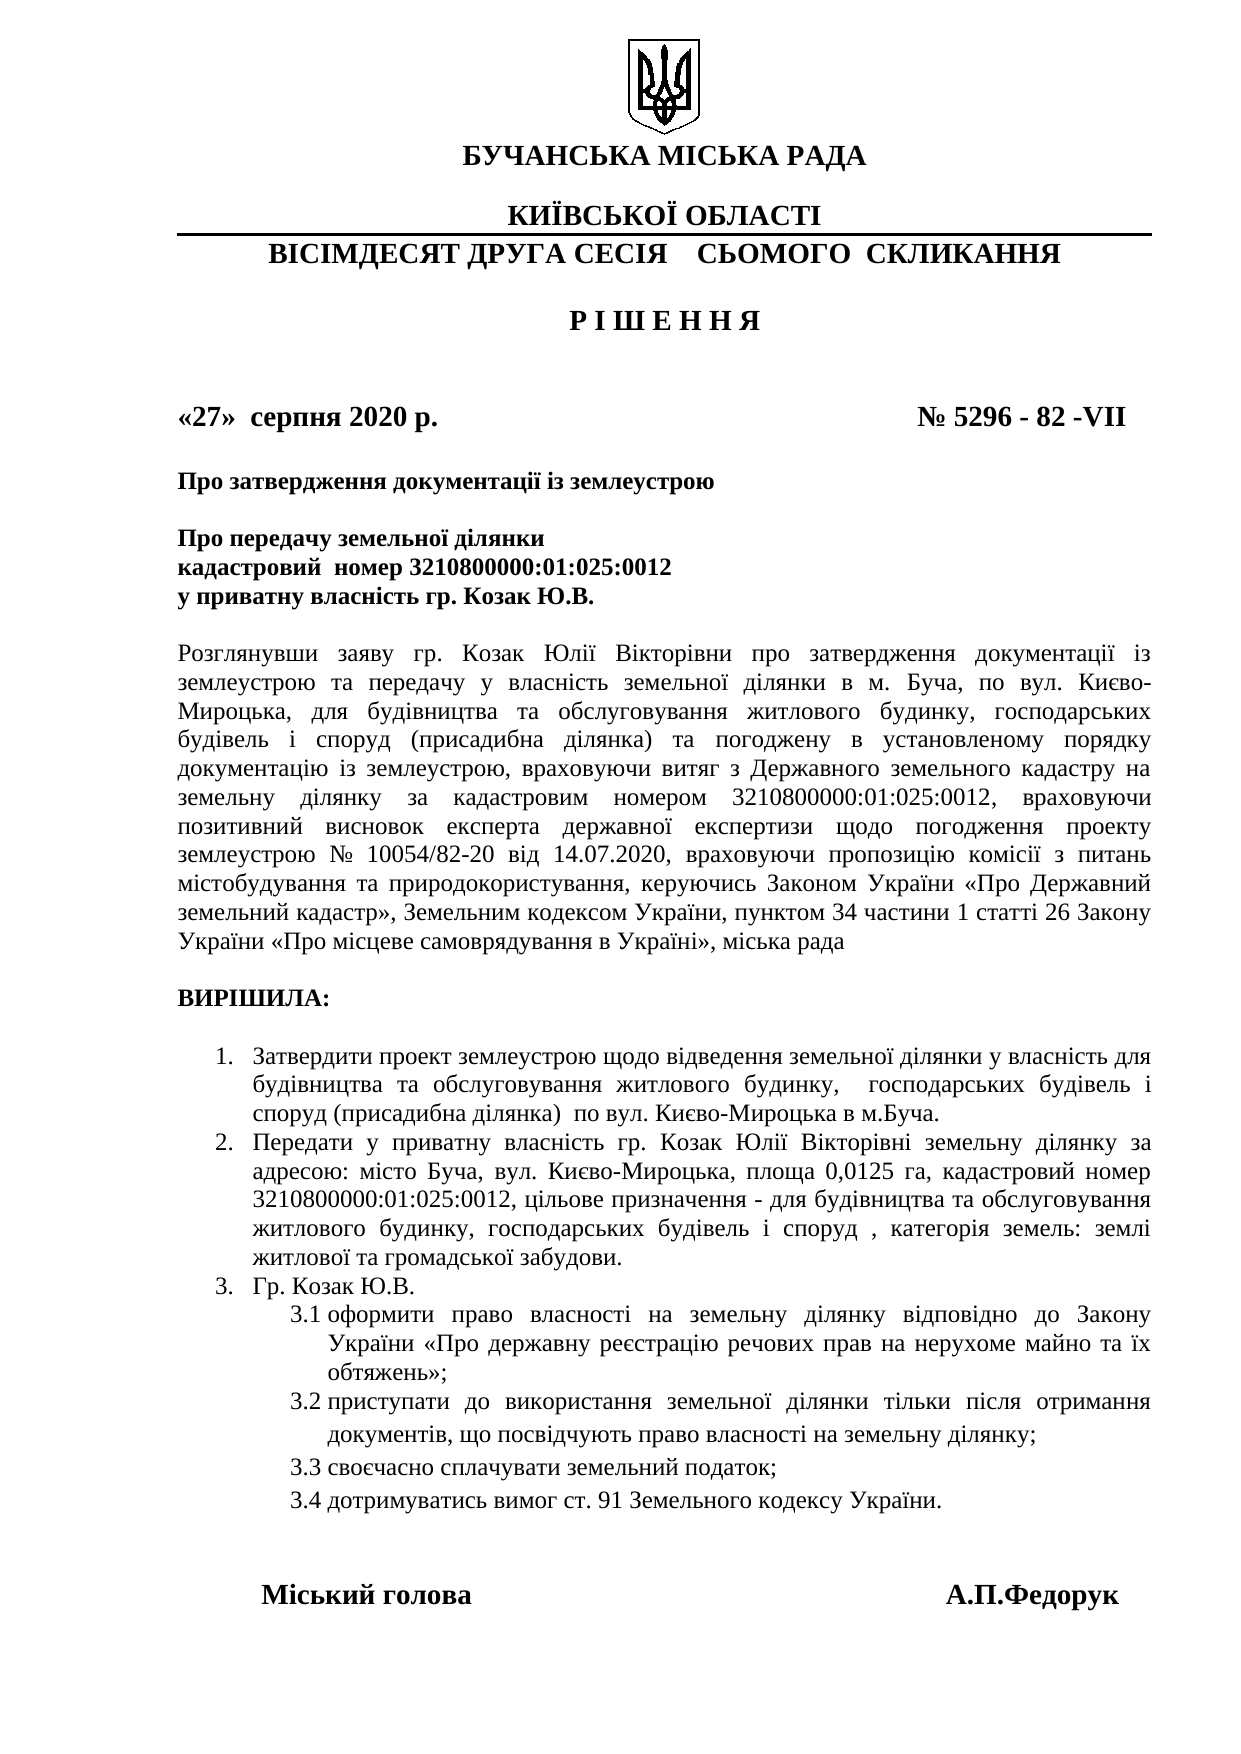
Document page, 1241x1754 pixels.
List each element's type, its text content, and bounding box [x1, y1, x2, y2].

list Затвердити проект землеустрою щодо відведення земельної ділянки у власність для будівництва та обслуговування житлового будинку, господарських будівель і споруд (присадибна ділянка) по вул. Києво-Мироцька в м.Буча. [215, 1041, 1152, 1127]
text КИЇВСЬКОЇ ОБЛАСТІ [177, 198, 1152, 233]
text у приватну власність гр. Козак Ю.В. [177, 581, 1152, 609]
list Передати у приватну власність гр. Козак Юлії Вікторівні земельну ділянку за адресою: місто Буча, вул. Києво-Мироцька, площа 0,0125 га, кадастровий номер 3210800000:01:025:0012, цільове призначення - для будівництва та обслуговування житлового будинку, господарських будівель і споруд , категорія земель: землі житлової та громадської забудови. [215, 1127, 1152, 1271]
text Розглянувши заяву гр. Козак Юлії Вікторівни про затвердження документації із землеустрою та передачу у власність земельної ділянки в м. Буча, по вул. Києво-Мироцька, для будівництва та обслуговування житлового будинку, господарських будівель і споруд (присадибна ділянка) та погоджену в установленому порядку документацію із землеустрою, враховуючи витяг з Державного земельного кадастру на земельну ділянку за кадастровим номером 3210800000:01:025:0012, враховуючи позитивний висновок експерта державної експертизи щодо погодження проекту землеустрою № 10054/82-20 від 14.07.2020, враховуючи пропозицію комісії з питань містобудування та природокористування, керуючись Законом України «Про Державний земельний кадастр», Земельним кодексом України, пунктом 34 частини 1 статті 26 Закону України «Про місцеве самоврядування в Україні», міська рада [177, 638, 1152, 954]
list Гр. Козак Ю.В. [215, 1271, 1152, 1299]
text ВИРІШИЛА: [177, 983, 1152, 1012]
list своєчасно сплачувати земельний податок; [290, 1452, 1152, 1481]
text Про передачу земельної ділянки [177, 523, 1152, 552]
text кадастровий номер 3210800000:01:025:0012 [177, 552, 1152, 581]
list приступати до використання земельної ділянки тільки після отримання документів, що посвідчують право власності на земельну ділянку; [290, 1386, 1152, 1448]
text БУЧАНСЬКА МІСЬКА РАДА [177, 138, 1152, 172]
text Міський голова А.П.Федорук [177, 1577, 1152, 1611]
text Про затвердження документації із землеустрою [177, 466, 1152, 494]
text «27» серпня 2020 р. № 5296 - 82 -VІІ [177, 399, 1152, 432]
list оформити право власності на земельну ділянку відповідно до Закону України «Про державну реєстрацію речових прав на нерухоме майно та їх обтяжень»; [290, 1299, 1152, 1386]
text Р І Ш Е Н Н Я [177, 303, 1152, 337]
text ВІСІМДЕСЯТ ДРУГА СЕСІЯ СЬОМОГО СКЛИКАННЯ [177, 236, 1152, 270]
list дотримуватись вимог ст. 91 Земельного кодексу України. [290, 1485, 1152, 1514]
